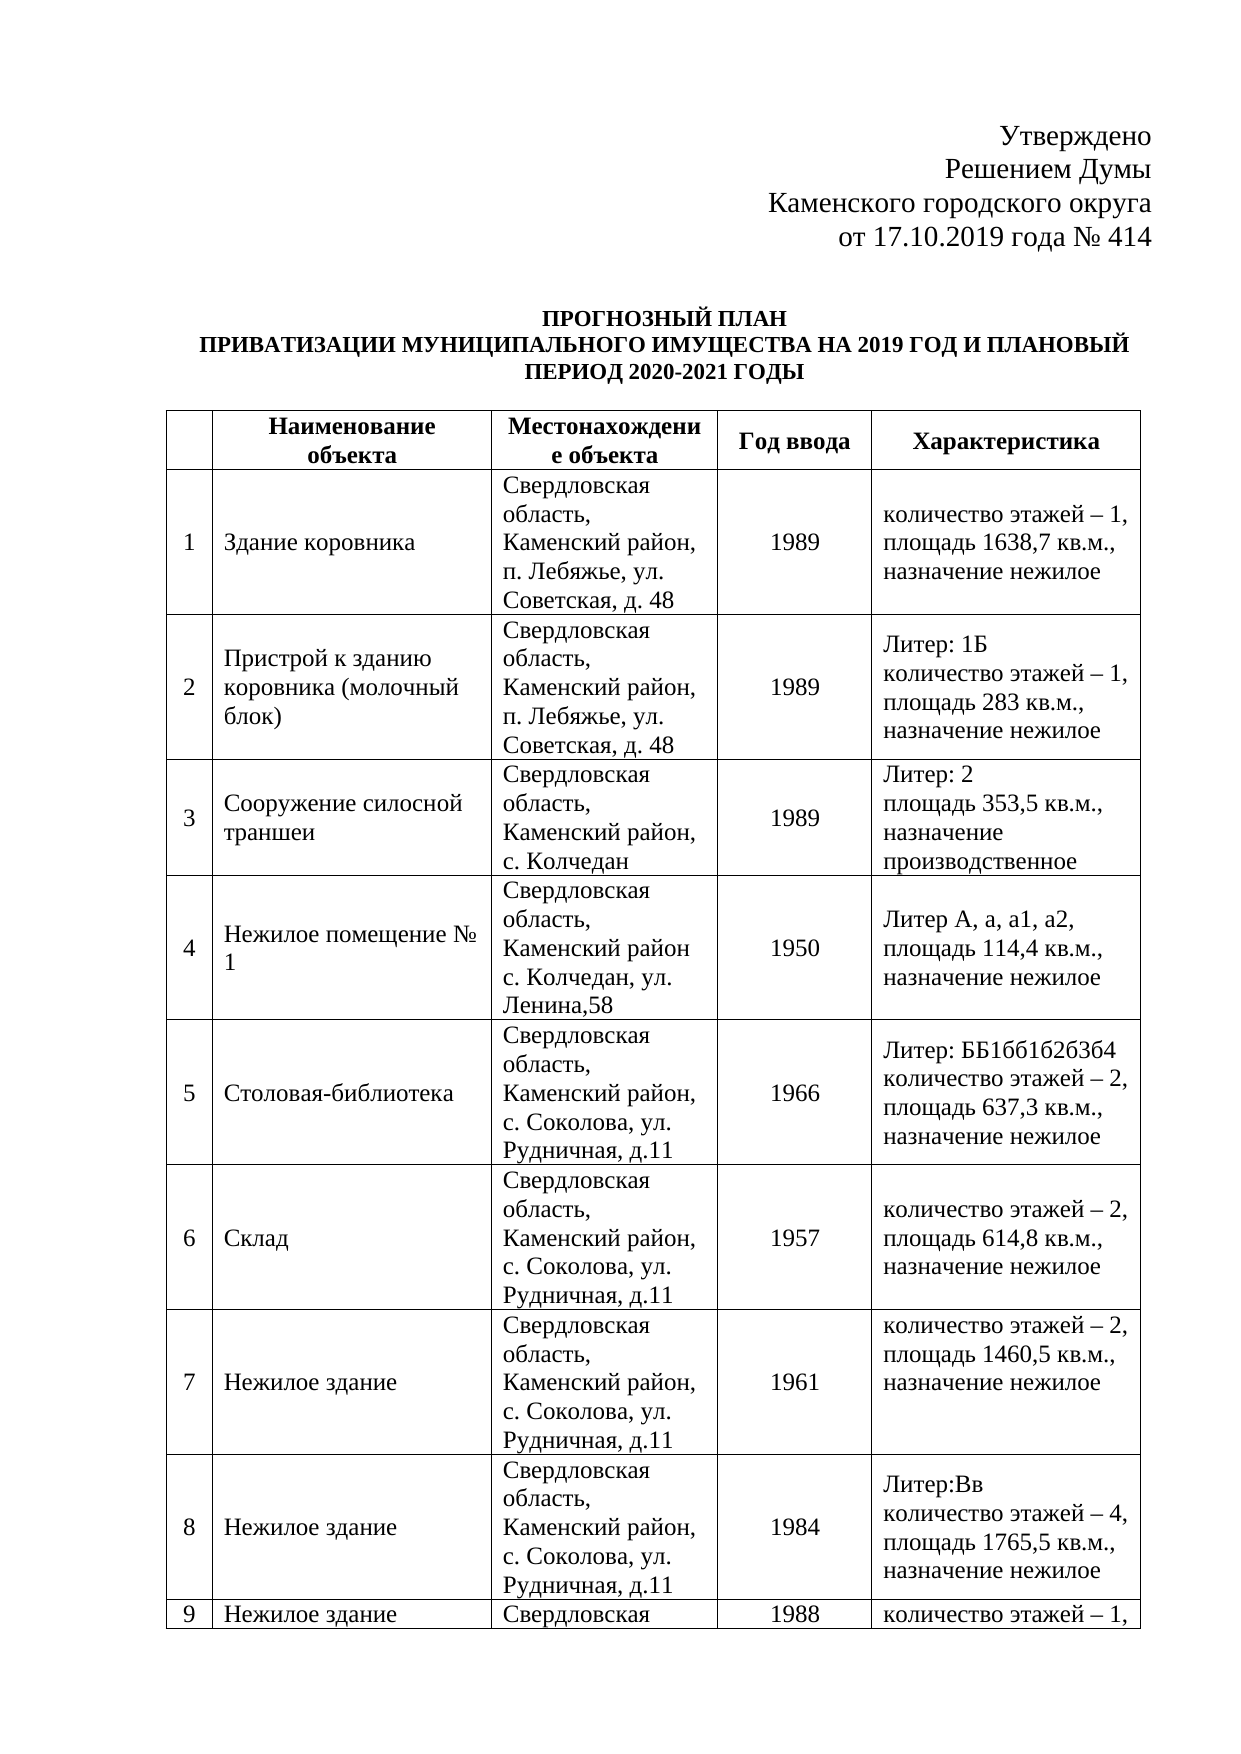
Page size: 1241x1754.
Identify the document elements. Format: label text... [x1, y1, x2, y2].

table_cell Свердловская область, Каменский район с. Колчедан, ул. Ленина,58 [492, 876, 717, 1019]
table_cell количество этажей – 1, площадь 1638,7 кв.м., назначение нежилое [872, 470, 1140, 614]
table_header Характеристика [872, 411, 1140, 469]
table_cell 1957 [718, 1165, 871, 1309]
table_cell 1 [167, 470, 212, 614]
table_cell Нежилое здание [213, 1310, 491, 1454]
table_cell 3 [167, 760, 212, 874]
table_cell 1984 [718, 1455, 871, 1598]
text ПРИВАТИЗАЦИИ МУНИЦИПАЛЬНОГО ИМУЩЕСТВА НА 2019 ГОД И ПЛАНОВЫЙ ПЕРИОД 2020-2021 ГОДЫ [177, 331, 1152, 384]
table_cell 4 [167, 876, 212, 1019]
table_cell 8 [167, 1455, 212, 1598]
table_cell 1988 [718, 1600, 871, 1628]
table_cell Литер: ББ1бб1б2б3б4 количество этажей – 2, площадь 637,3 кв.м., назначение нежилое [872, 1020, 1140, 1164]
table_cell 1966 [718, 1020, 871, 1164]
table_cell Свердловская область, Каменский район, п. Лебяжье, ул. Советская, д. 48 [492, 470, 717, 614]
table_cell Свердловская область, Каменский район, с. Соколова, ул. Рудничная, д.11 [492, 1455, 717, 1598]
table_cell Свердловская область, Каменский район, с. Соколова, ул. Рудничная, д.11 [492, 1020, 717, 1164]
table_cell Пристрой к зданию коровника (молочный блок) [213, 615, 491, 758]
table_cell 7 [167, 1310, 212, 1454]
text Утверждено [177, 118, 1152, 152]
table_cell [872, 1600, 1140, 1628]
table_cell 9 [167, 1600, 212, 1628]
table_cell Склад [213, 1165, 491, 1309]
table_cell 1950 [718, 876, 871, 1019]
table_header [167, 411, 212, 469]
table_cell Нежилое здание [213, 1455, 491, 1598]
table_cell Нежилое здание [213, 1600, 491, 1628]
table_cell 1989 [718, 760, 871, 874]
table_cell 1961 [718, 1310, 871, 1454]
table_cell 6 [167, 1165, 212, 1309]
table_header Год ввода [718, 411, 871, 469]
table_cell Нежилое помещение № 1 [213, 876, 491, 1019]
table_header Наименование объекта [213, 411, 491, 469]
table_cell 5 [167, 1020, 212, 1164]
text ПРОГНОЗНЫЙ ПЛАН [177, 305, 1152, 331]
table_cell Свердловская область, Каменский район, с. Соколова, ул. Рудничная, д.11 [492, 1310, 717, 1454]
table_cell количество этажей – 2, площадь 614,8 кв.м., назначение нежилое [872, 1165, 1140, 1309]
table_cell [492, 1600, 717, 1628]
table_cell 2 [167, 615, 212, 758]
table_cell количество этажей – 2, площадь 1460,5 кв.м., назначение нежилое [872, 1310, 1140, 1454]
table_cell Литер: 1Б количество этажей – 1, площадь 283 кв.м., назначение нежилое [872, 615, 1140, 758]
text Каменского городского округа [177, 185, 1152, 219]
table_cell Литер А, а, а1, а2, площадь 114,4 кв.м., назначение нежилое [872, 876, 1140, 1019]
table_cell Сооружение силосной траншеи [213, 760, 491, 874]
table_cell Свердловская область, Каменский район, с. Соколова, ул. Рудничная, д.11 [492, 1165, 717, 1309]
table_cell Столовая-библиотека [213, 1020, 491, 1164]
table_cell 1989 [718, 470, 871, 614]
table_header Местонахождение объекта [492, 411, 717, 469]
table_cell Литер:Вв количество этажей – 4, площадь 1765,5 кв.м., назначение нежилое [872, 1455, 1140, 1598]
table_cell Свердловская область, Каменский район, п. Лебяжье, ул. Советская, д. 48 [492, 615, 717, 758]
table_cell 1989 [718, 615, 871, 758]
text от 17.10.2019 года № 414 [177, 219, 1152, 252]
table_cell Здание коровника [213, 470, 491, 614]
table_cell Свердловская область, Каменский район, с. Колчедан [492, 760, 717, 874]
table_cell Литер: 2 площадь 353,5 кв.м., назначение производственное [872, 760, 1140, 874]
text Решением Думы [177, 152, 1152, 185]
